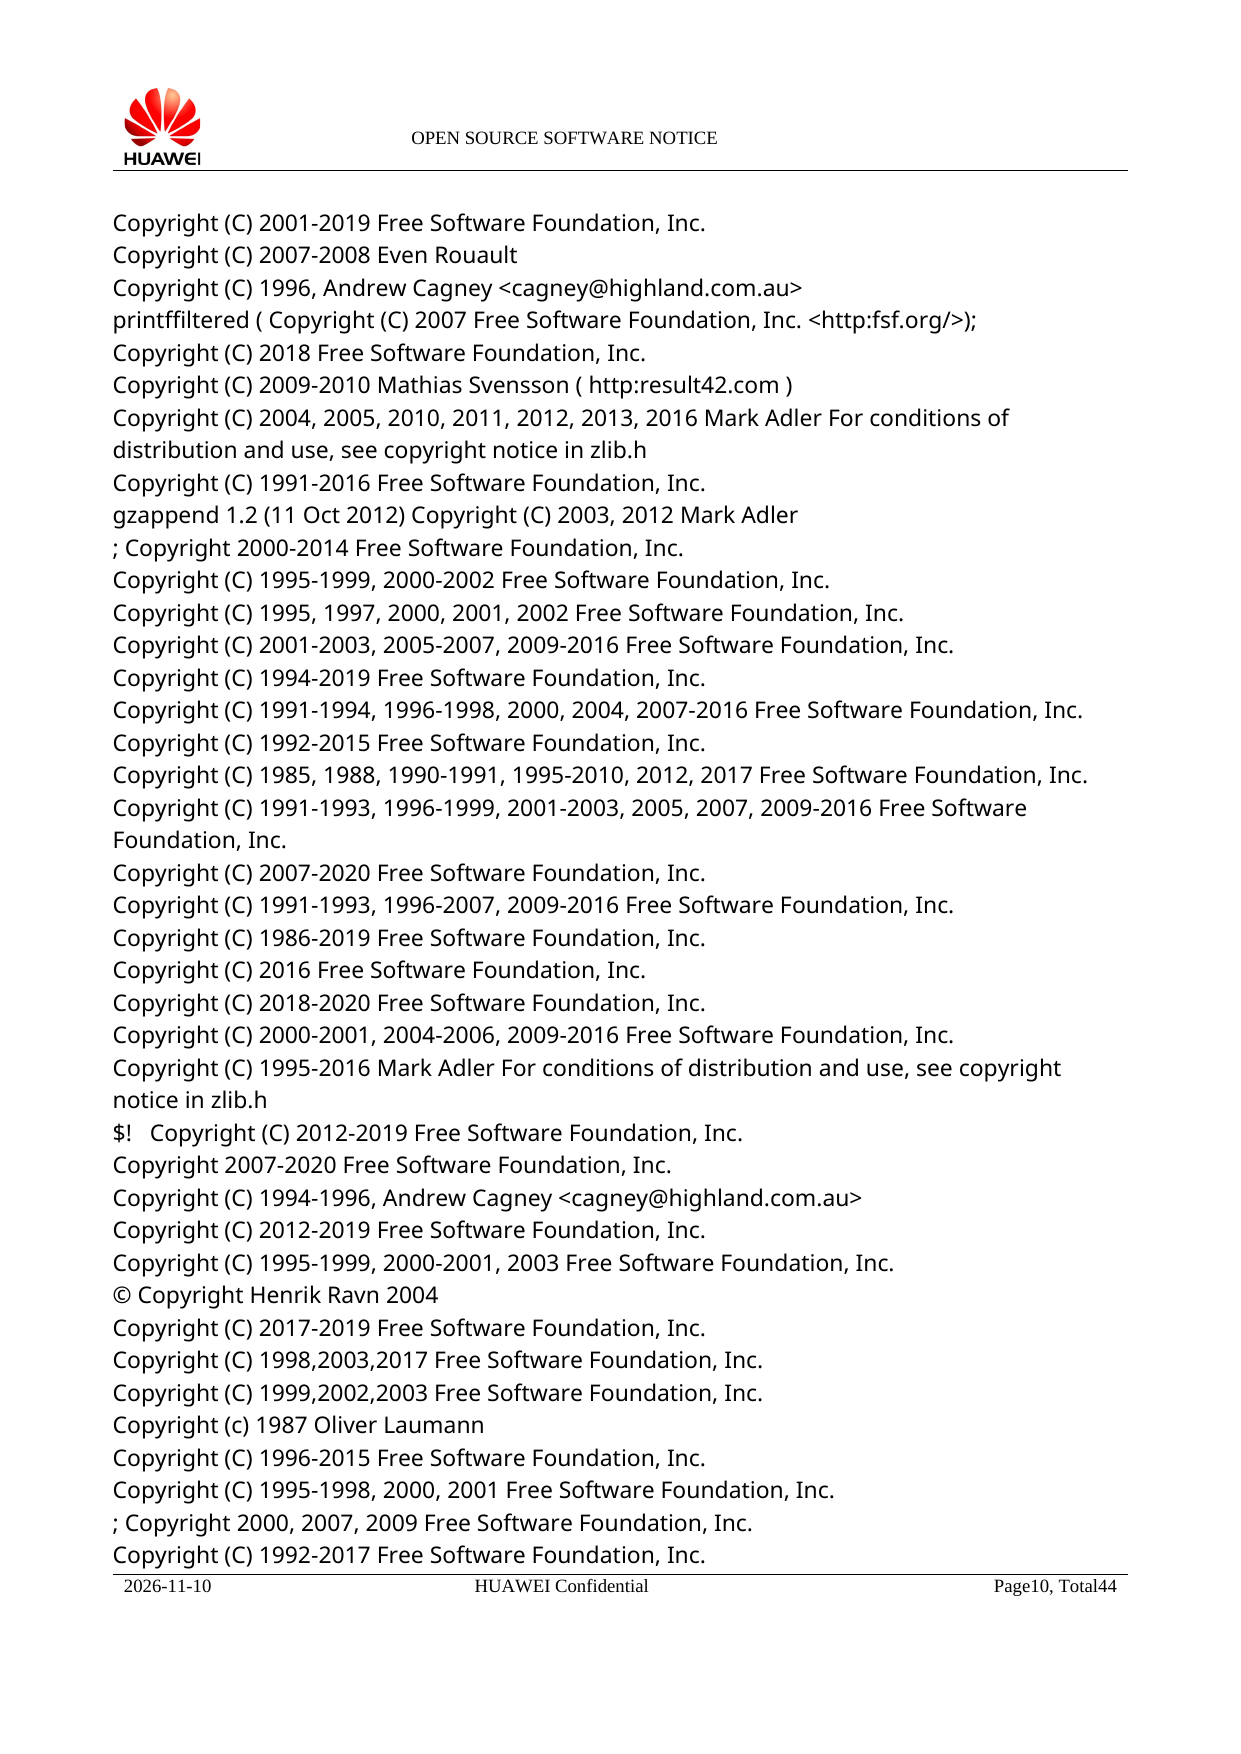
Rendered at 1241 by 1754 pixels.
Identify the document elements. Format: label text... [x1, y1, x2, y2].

picture [124, 88, 201, 165]
